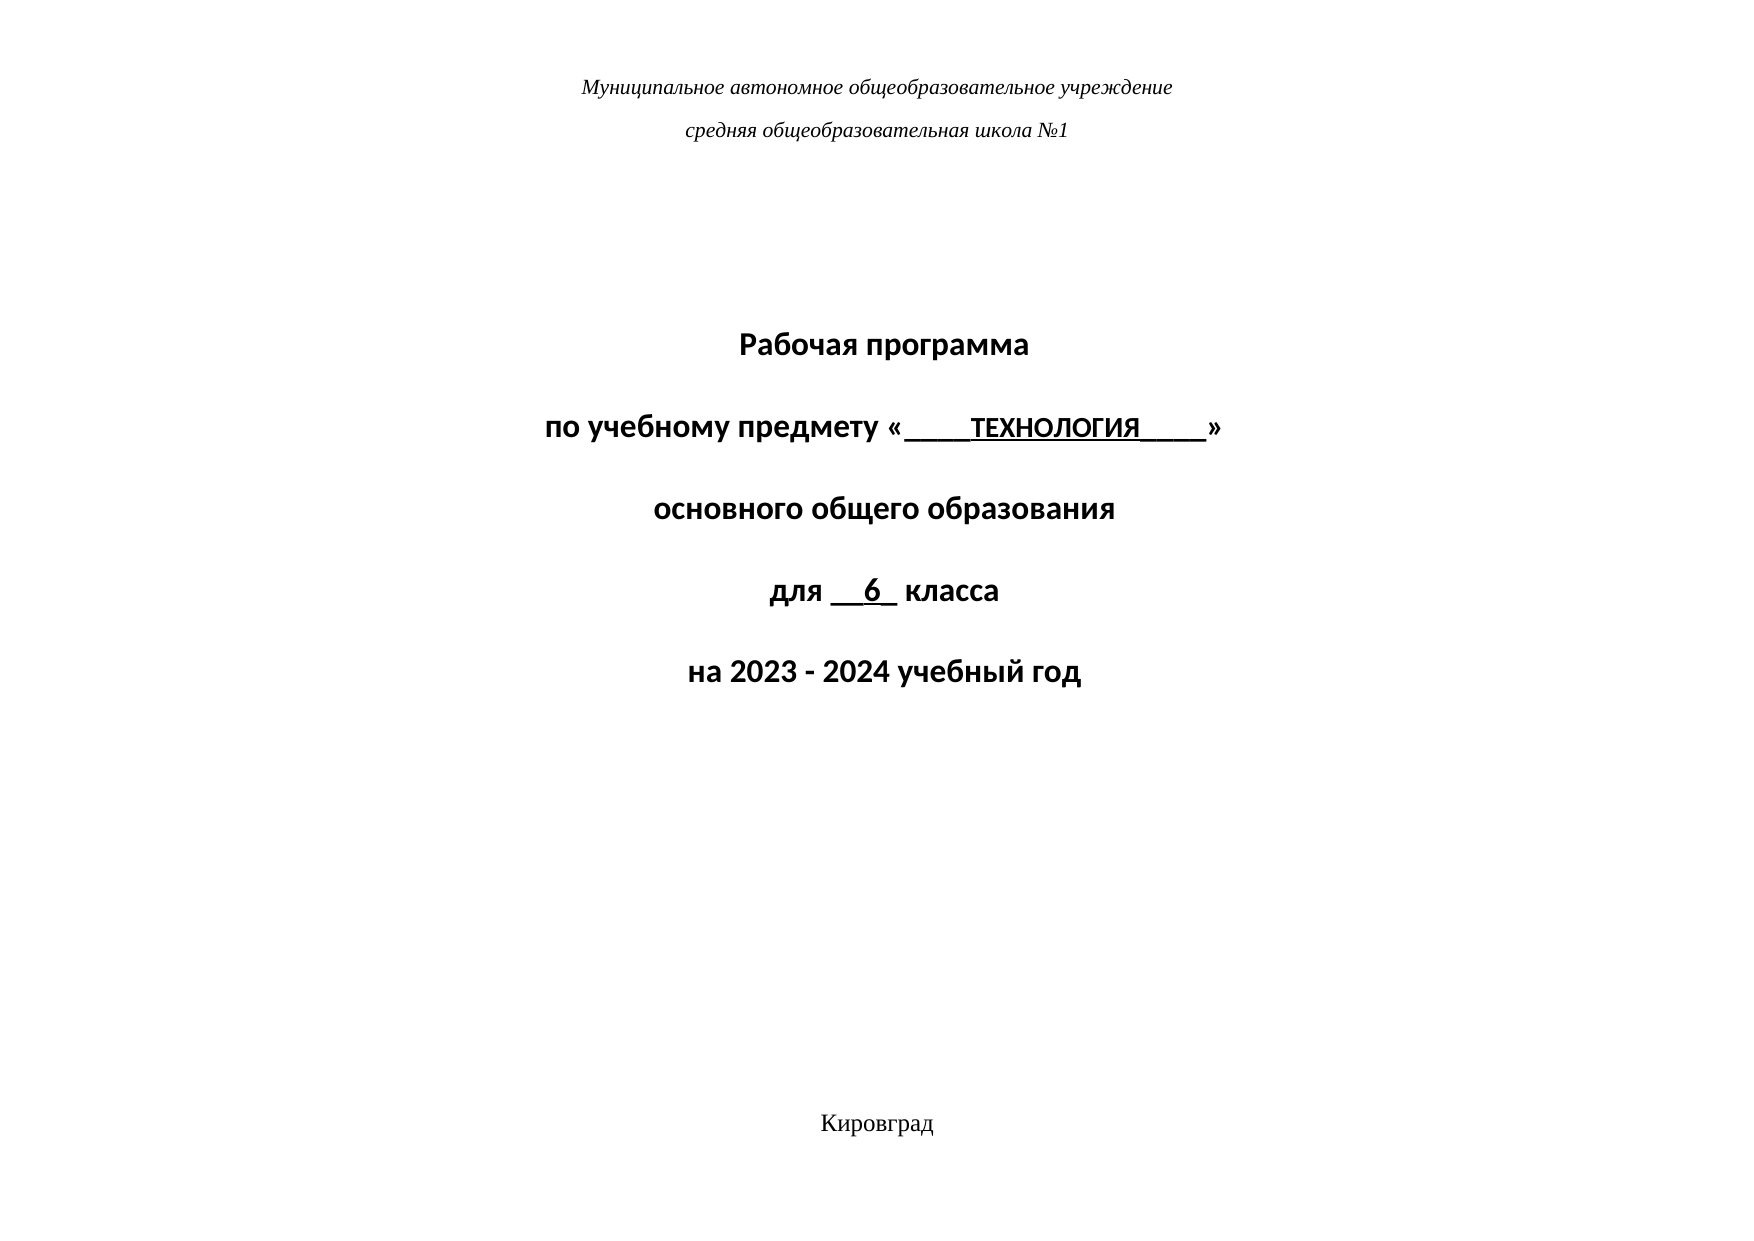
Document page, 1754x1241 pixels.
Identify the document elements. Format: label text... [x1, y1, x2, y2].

text Рабочая программа [133, 323, 1636, 364]
text на 2023 - 2024 учебный год [133, 651, 1636, 691]
text основного общего образования [133, 487, 1636, 527]
text Муниципальное автономное общеобразовательное учреждение [118, 74, 1636, 117]
text средняя общеобразовательная школа №1 [118, 117, 1636, 160]
text по учебному предмету «____ТЕХНОЛОГИЯ____» [133, 405, 1636, 446]
text Кировград [118, 1108, 1636, 1137]
text для __6_ класса [133, 569, 1636, 609]
